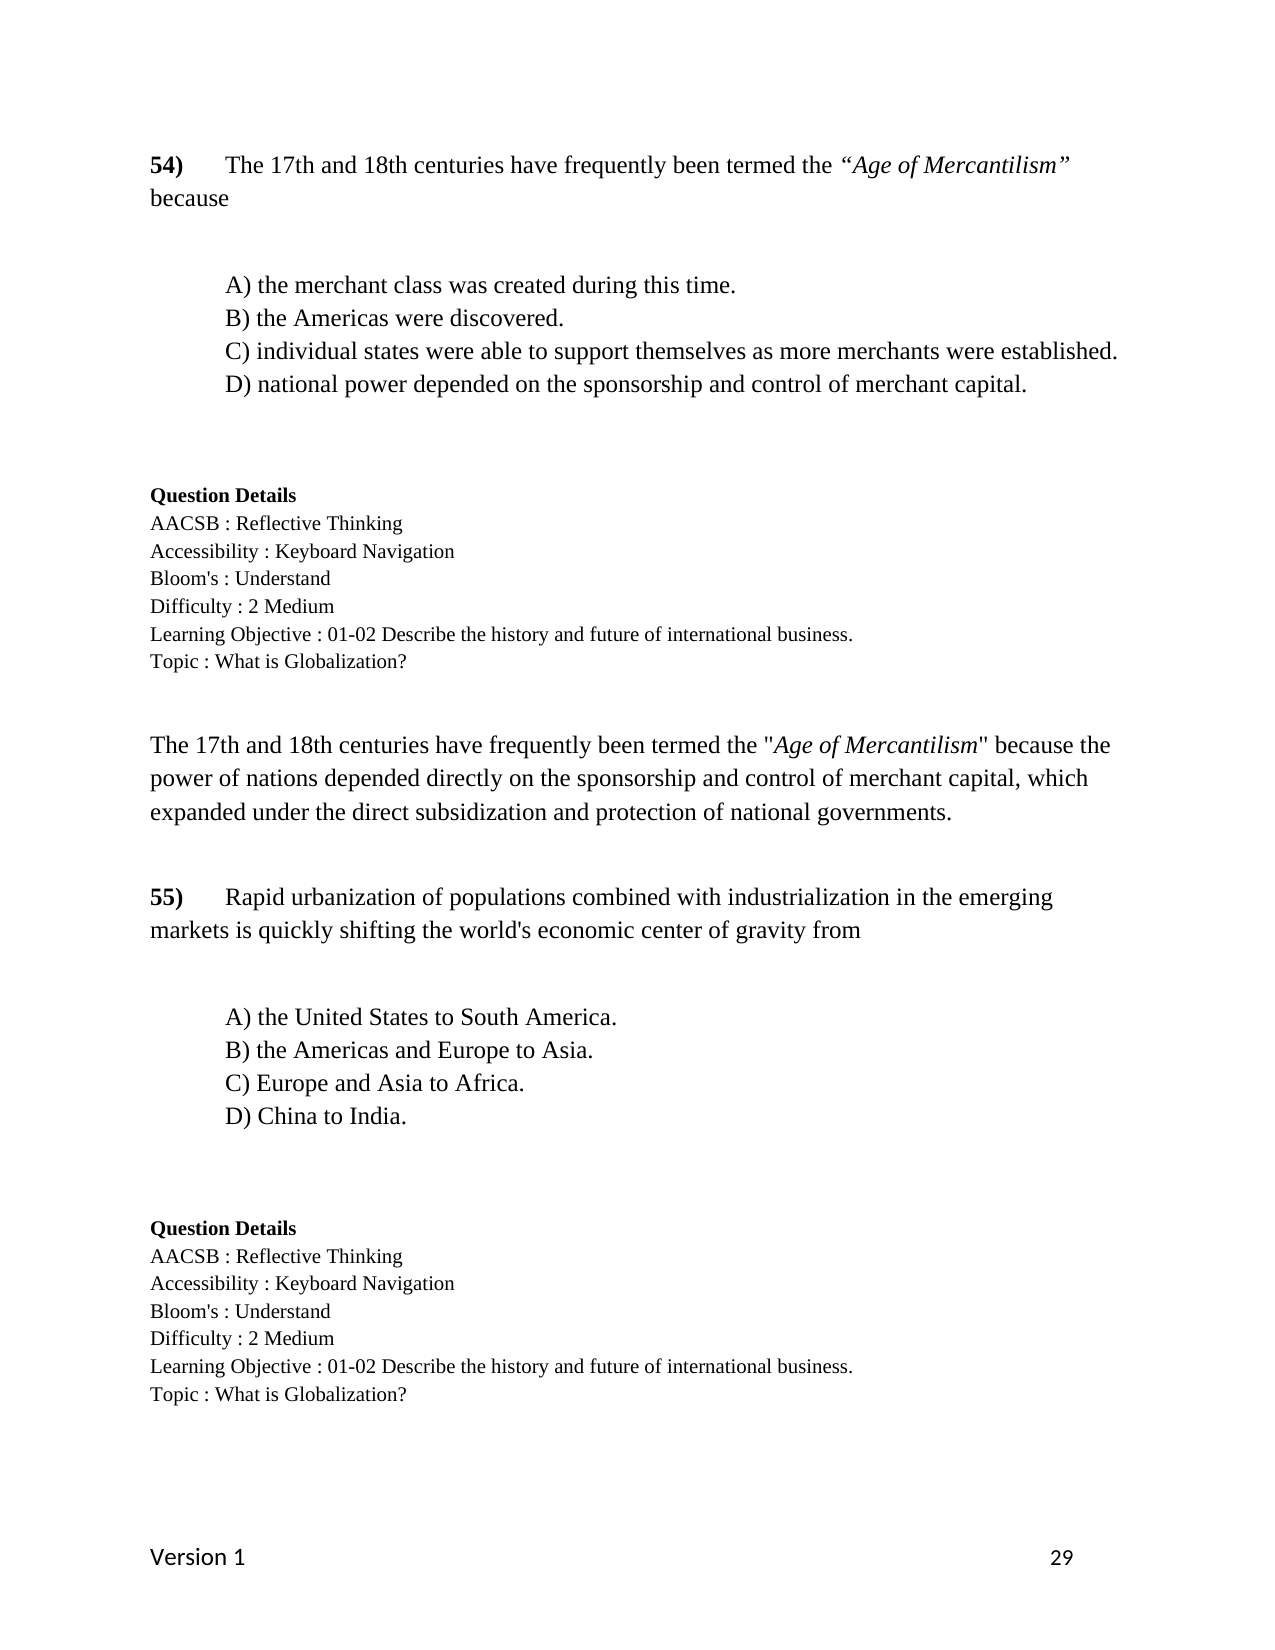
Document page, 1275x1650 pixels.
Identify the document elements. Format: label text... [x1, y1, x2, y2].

text Question Details AACSB : Reflective Thinking Accessibility : Keyboard Navigation Bloom's : Understand Difficulty : 2 Medium Learning Objective : 01-02 Describe the history and future of international business. Topic : What is Globalization? [150, 456, 1125, 673]
text 55) Rapid urbanization of populations combined with industrialization in the emerging markets is quickly shifting the world's economic center of gravity from [150, 882, 1125, 944]
text Question Details AACSB : Reflective Thinking Accessibility : Keyboard Navigation Bloom's : Understand Difficulty : 2 Medium Learning Objective : 01-02 Describe the history and future of international business. Topic : What is Globalization? [150, 1188, 1125, 1406]
text A) the United States to South America. B) the Americas and Europe to Asia. C) Europe and Asia to Africa. D) China to India. [150, 969, 1125, 1163]
text 54) The 17th and 18th centuries have frequently been termed the “Age of Mercantilism” because [150, 150, 1125, 212]
text A) the merchant class was created during this time. B) the Americas were discovered. C) individual states were able to support themselves as more merchants were established. D) national power depended on the sponsorship and control of merchant capital. [150, 237, 1125, 431]
text The 17th and 18th centuries have frequently been termed the "Age of Mercantilism" because the power of nations depended directly on the sponsorship and control of merchant capital, which expanded under the direct subsidization and protection of national governments. [150, 697, 1125, 857]
